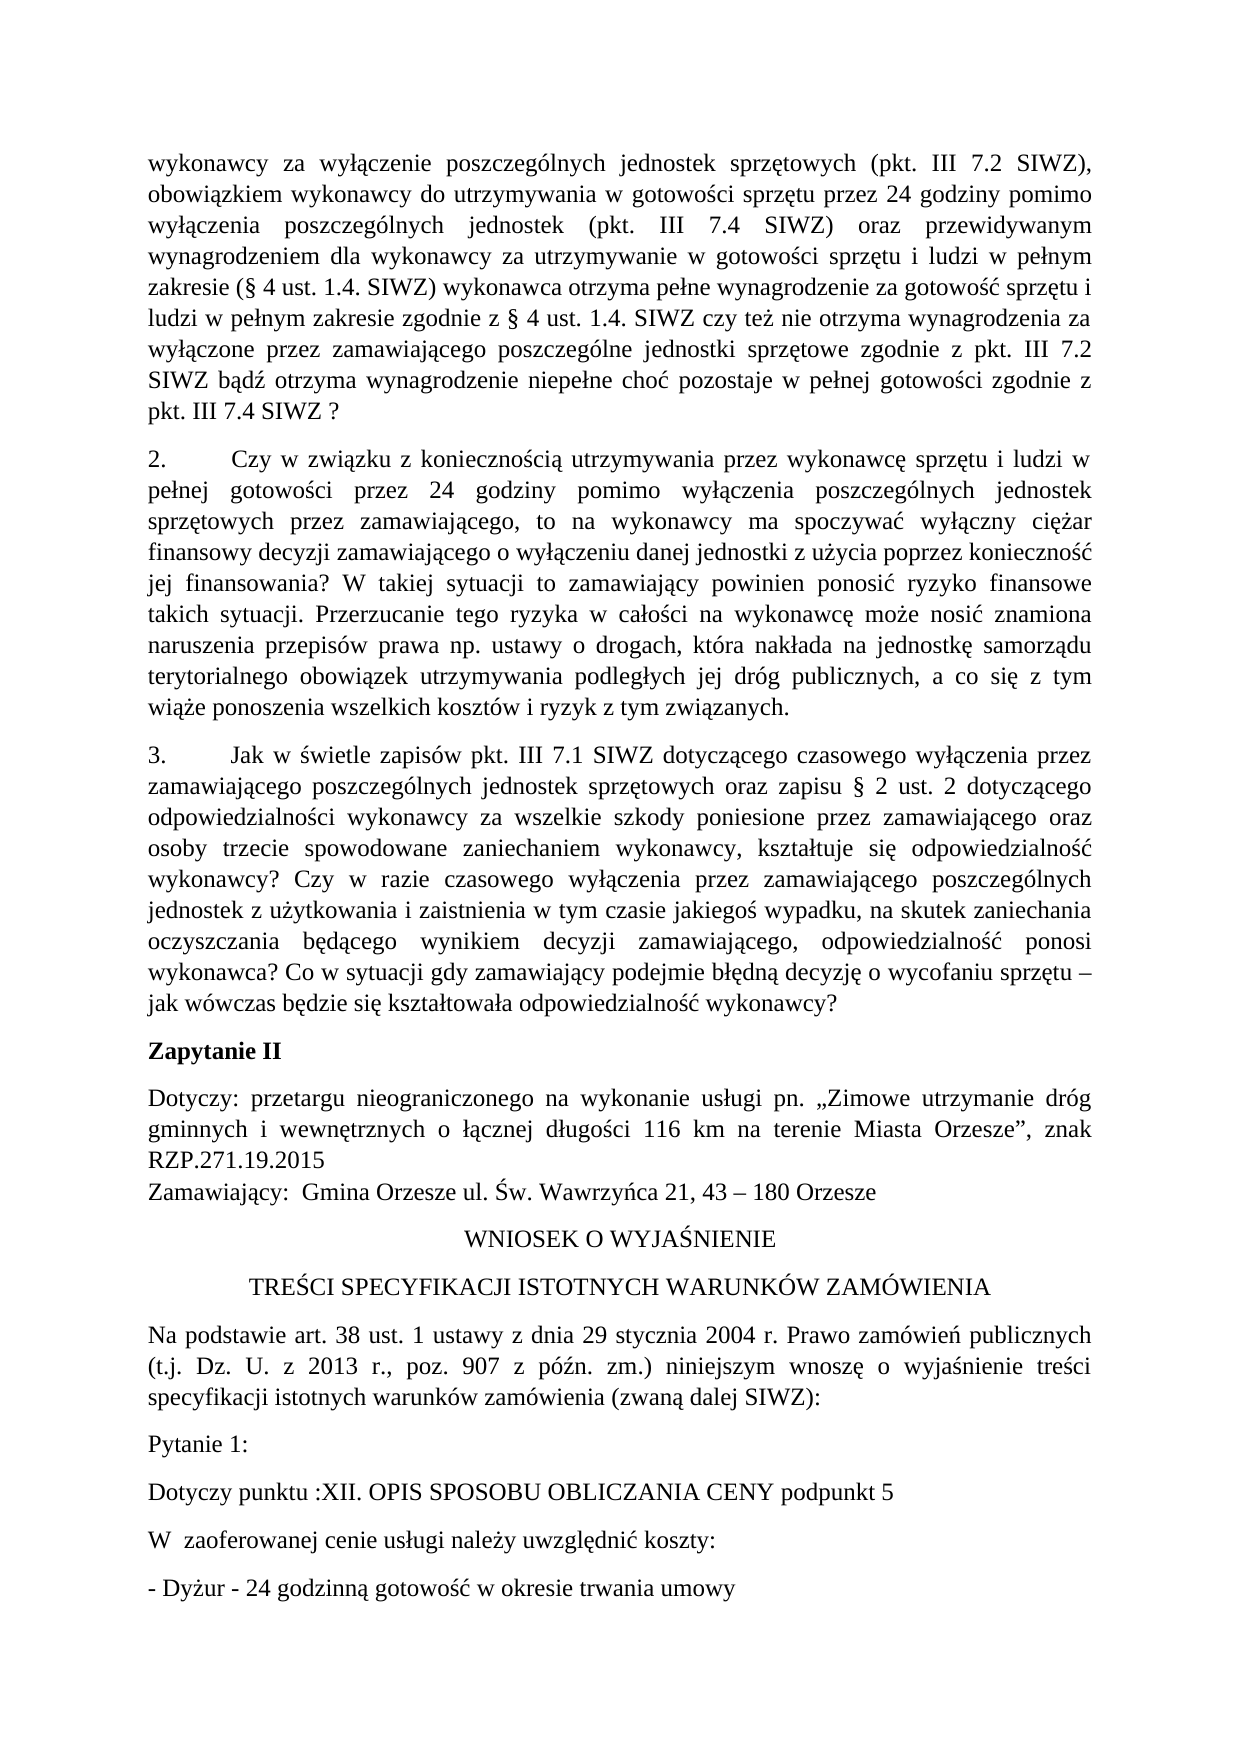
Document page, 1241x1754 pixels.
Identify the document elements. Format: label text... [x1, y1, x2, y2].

text Zapytanie II [148, 1036, 1093, 1064]
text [148, 148, 1093, 425]
text Dotyczy punktu :XII. OPIS SPOSOBU OBLICZANIA CENY podpunkt 5 [148, 1477, 1093, 1506]
text - Dyżur - 24 godzinną gotowość w okresie trwania umowy [148, 1573, 1093, 1601]
text 3. Jak w świetle zapisów pkt. III 7.1 SIWZ dotyczącego czasowego wyłączenia przez zamawiającego poszczególnych jednostek sprzętowych oraz zapisu § 2 ust. 2 dotyczącego odpowiedzialności wykonawcy za wszelkie szkody poniesione przez zamawiającego oraz osoby trzecie spowodowane zaniechaniem wykonawcy, kształtuje się odpowiedzialność wykonawcy? Czy w razie czasowego wyłączenia przez zamawiającego poszczególnych jednostek z użytkowania i zaistnienia w tym czasie jakiegoś wypadku, na skutek zaniechania oczyszczania będącego wynikiem decyzji zamawiającego, odpowiedzialność ponosi wykonawca? Co w sytuacji gdy zamawiający podejmie błędną decyzję o wycofaniu sprzętu – jak wówczas będzie się kształtowała odpowiedzialność wykonawcy? [148, 740, 1093, 1017]
text Na podstawie art. 38 ust. 1 ustawy z dnia 29 stycznia 2004 r. Prawo zamówień publicznych (t.j. Dz. U. z 2013 r., poz. 907 z późn. zm.) niniejszym wnoszę o wyjaśnienie treści specyfikacji istotnych warunków zamówienia (zwaną dalej SIWZ): [148, 1320, 1093, 1411]
text Pytanie 1: [148, 1429, 1093, 1458]
text 2. Czy w związku z koniecznością utrzymywania przez wykonawcę sprzętu i ludzi w pełnej gotowości przez 24 godziny pomimo wyłączenia poszczególnych jednostek sprzętowych przez zamawiającego, to na wykonawcy ma spoczywać wyłączny ciężar finansowy decyzji zamawiającego o wyłączeniu danej jednostki z użycia poprzez konieczność jej finansowania? W takiej sytuacji to zamawiający powinien ponosić ryzyko finansowe takich sytuacji. Przerzucanie tego ryzyka w całości na wykonawcę może nosić znamiona naruszenia przepisów prawa np. ustawy o drogach, która nakłada na jednostkę samorządu terytorialnego obowiązek utrzymywania podległych jej dróg publicznych, a co się z tym wiąże ponoszenia wszelkich kosztów i ryzyk z tym związanych. [148, 444, 1093, 721]
text TREŚCI SPECYFIKACJI ISTOTNYCH WARUNKÓW ZAMÓWIENIA [148, 1272, 1093, 1301]
text WNIOSEK O WYJAŚNIENIE [148, 1224, 1093, 1253]
text W zaoferowanej cenie usługi należy uwzględnić koszty: [148, 1525, 1093, 1554]
text Dotyczy: przetargu nieograniczonego na wykonanie usługi pn. „Zimowe utrzymanie dróg gminnych i wewnętrznych o łącznej długości 116 km na terenie Miasta Orzesze”, znak RZP.271.19.2015 Zamawiający: Gmina Orzesze ul. Św. Wawrzyńca 21, 43 – 180 Orzesze [148, 1083, 1093, 1205]
